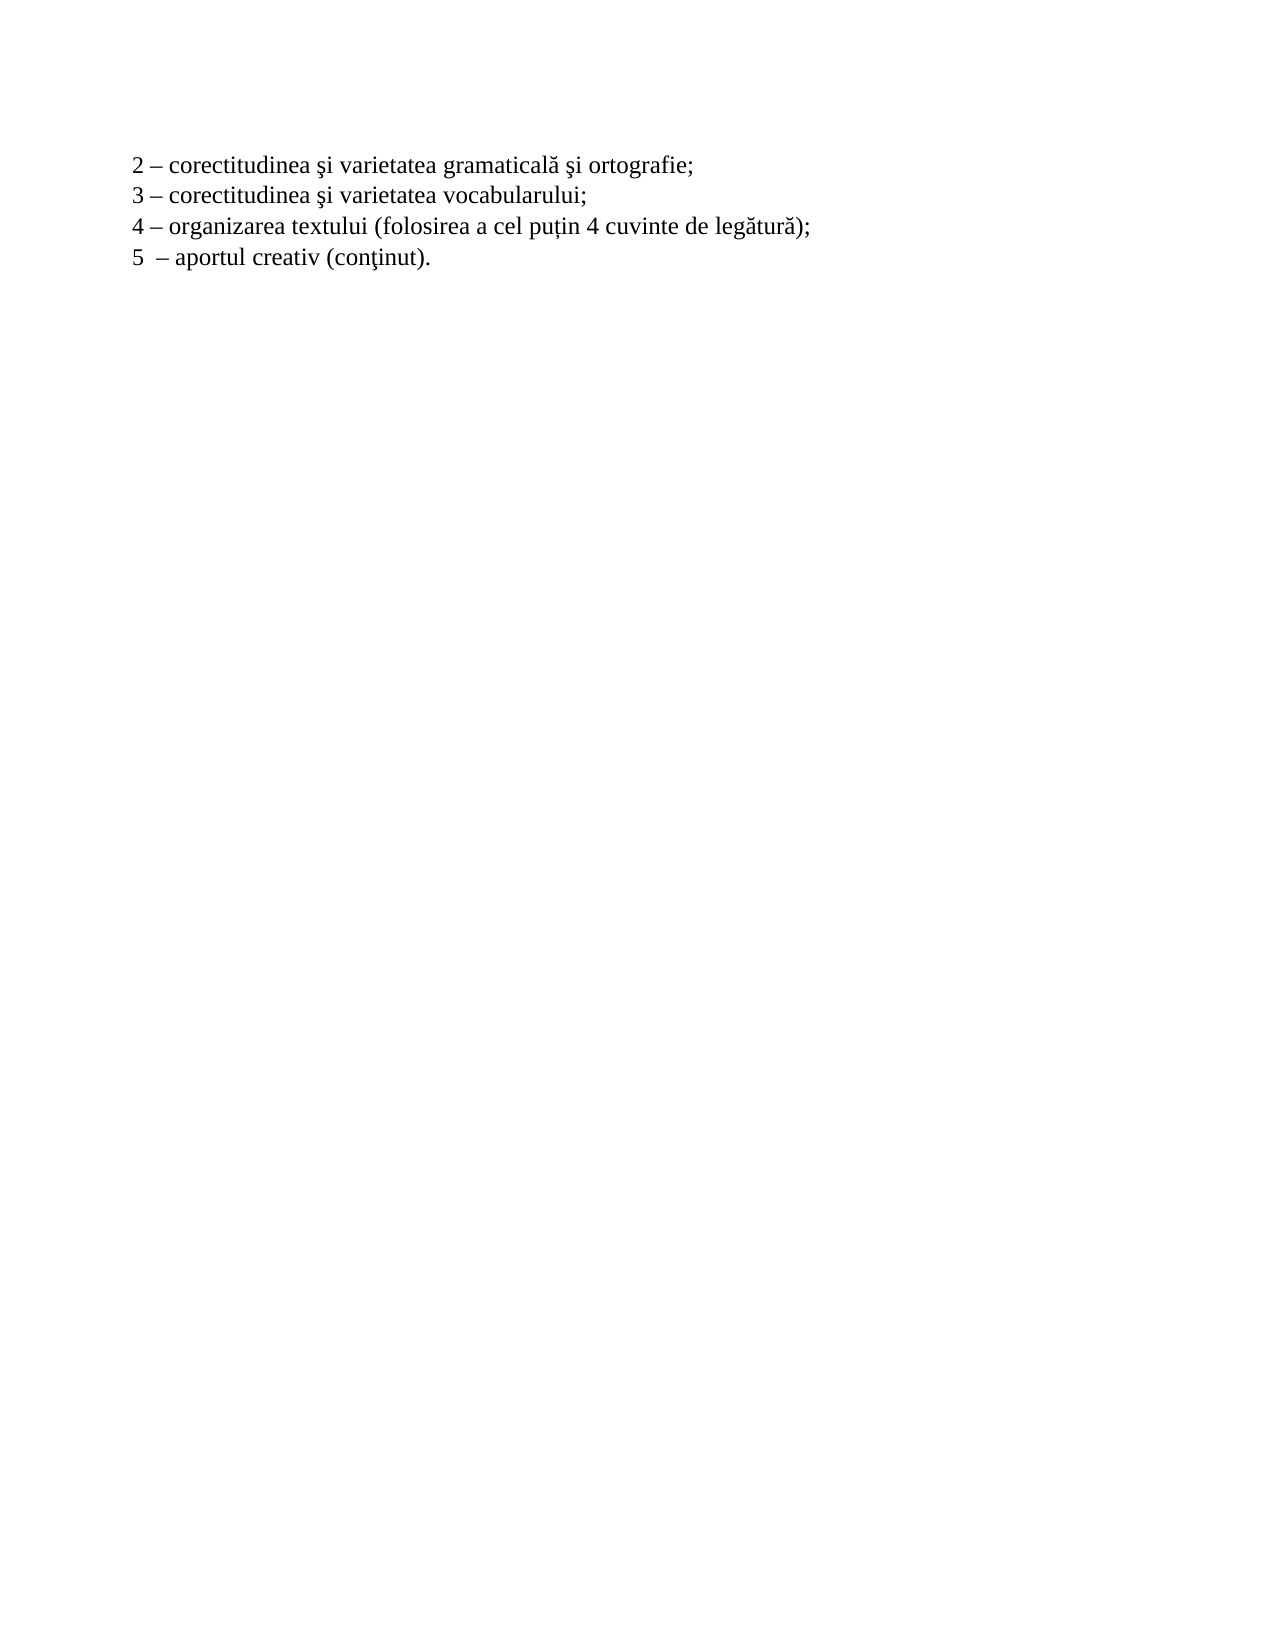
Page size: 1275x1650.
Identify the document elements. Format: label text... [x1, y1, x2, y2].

list – organizarea textului (folosirea a cel puțin 4 cuvinte de legătură); [132, 211, 1021, 240]
list – aportul creativ (conţinut). [132, 242, 1021, 271]
list – corectitudinea şi varietatea gramaticală şi ortografie; [132, 150, 1021, 179]
list – corectitudinea şi varietatea vocabularului; [132, 181, 1021, 209]
